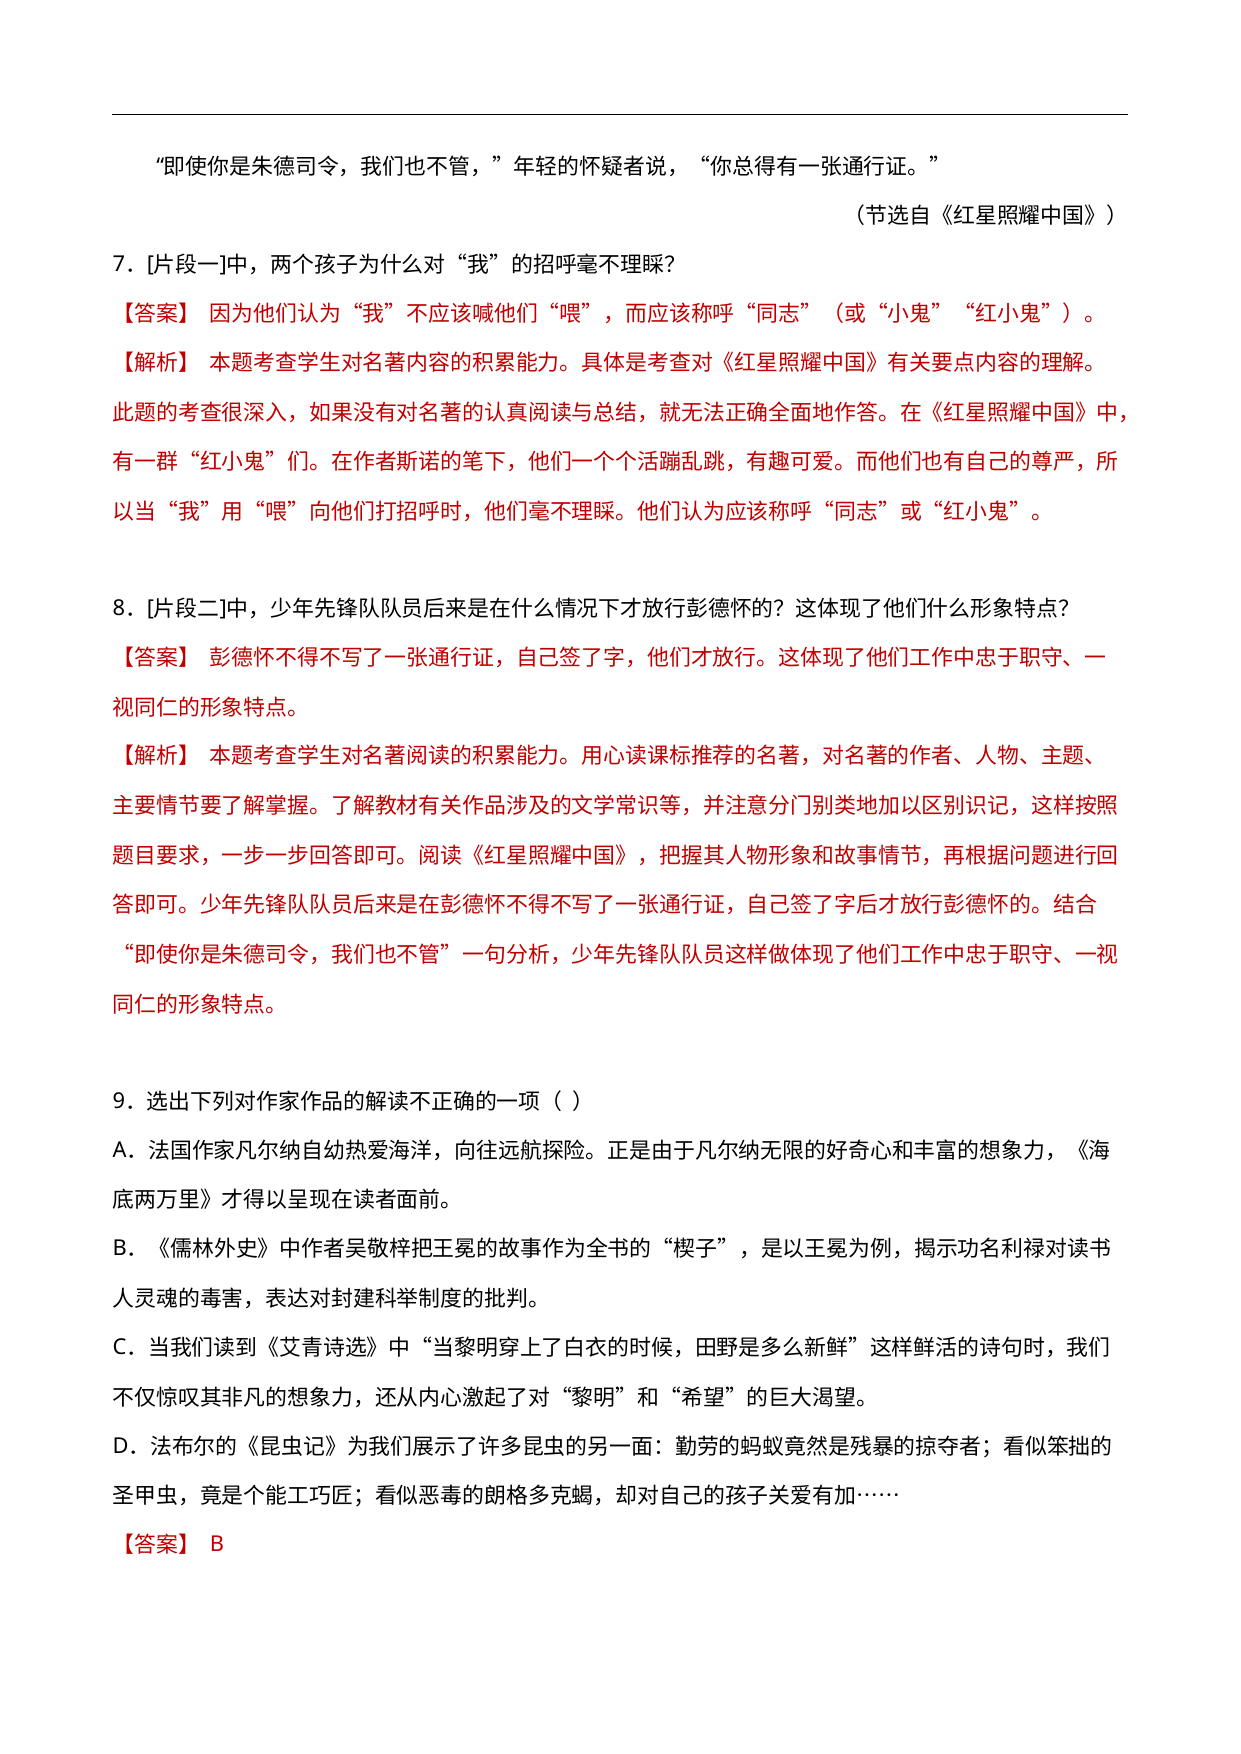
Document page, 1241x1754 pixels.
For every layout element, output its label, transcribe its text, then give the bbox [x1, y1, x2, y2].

text 9．选出下列对作家作品的解读不正确的一项（ ） [112, 1083, 1128, 1116]
text 【答案】 B [112, 1527, 1128, 1560]
text 【答案】 因为他们认为“我”不应该喊他们“喂”，而应该称呼“同志”（或“小鬼”“红小鬼”）。 [112, 295, 1128, 328]
text 【答案】 彭德怀不得不写了一张通行证，自己签了字，他们才放行。这体现了他们工作中忠于职守、一视同仁的形象特点。 [112, 639, 1128, 722]
text 【解析】 本题考查学生对名著阅读的积累能力。用心读课标推荐的名著，对名著的作者、人物、主题、主要情节要了解掌握。了解教材有关作品涉及的文学常识等，并注意分门别类地加以区别识记，这样按照题目要求，一步一步回答即可。阅读《红星照耀中国》，把握其人物形象和故事情节，再根据问题进行回答即可。少年先锋队队员后来是在彭德怀不得不写了一张通行证，自己签了字后才放行彭德怀的。结合“即使你是朱德司令，我们也不管”一句分析，少年先锋队队员这样做体现了他们工作中忠于职守、一视同仁的形象特点。 [112, 738, 1128, 1019]
text B．《儒林外史》中作者吴敬梓把王冕的故事作为全书的“楔子”，是以王冕为例，揭示功名利禄对读书人灵魂的毒害，表达对封建科举制度的批判。 [112, 1231, 1128, 1313]
text “即使你是朱德司令，我们也不管，”年轻的怀疑者说，“你总得有一张通行证。” [112, 148, 1128, 181]
text D．法布尔的《昆虫记》为我们展示了许多昆虫的另一面：勤劳的蚂蚁竟然是残暴的掠夺者；看似笨拙的圣甲虫，竟是个能工巧匠；看似恶毒的朗格多克蝎，却对自己的孩子关爱有加…… [112, 1428, 1128, 1511]
text 7．[片段一]中，两个孩子为什么对“我”的招呼毫不理睬？ [112, 246, 1128, 279]
text A．法国作家凡尔纳自幼热爱海洋，向往远航探险。正是由于凡尔纳无限的好奇心和丰富的想象力，《海底两万里》才得以呈现在读者面前。 [112, 1132, 1128, 1215]
text C．当我们读到《艾青诗选》中“当黎明穿上了白衣的时候，田野是多么新鲜”这样鲜活的诗句时，我们不仅惊叹其非凡的想象力，还从内心激起了对“黎明”和“希望”的巨大渴望。 [112, 1329, 1128, 1412]
text 【解析】 本题考查学生对名著内容的积累能力。具体是考查对《红星照耀中国》有关要点内容的理解。此题的考查很深入，如果没有对名著的认真阅读与总结，就无法正确全面地作答。在《红星照耀中国》中，有一群“红小鬼”们。在作者斯诺的笔下，他们一个个活蹦乱跳，有趣可爱。而他们也有自己的尊严，所以当“我”用“喂”向他们打招呼时，他们毫不理睬。他们认为应该称呼“同志”或“红小鬼”。 [112, 344, 1128, 526]
text 8．[片段二]中，少年先锋队队员后来是在什么情况下才放行彭德怀的？这体现了他们什么形象特点？ [112, 590, 1128, 623]
text （节选自《红星照耀中国》） [112, 197, 1128, 230]
